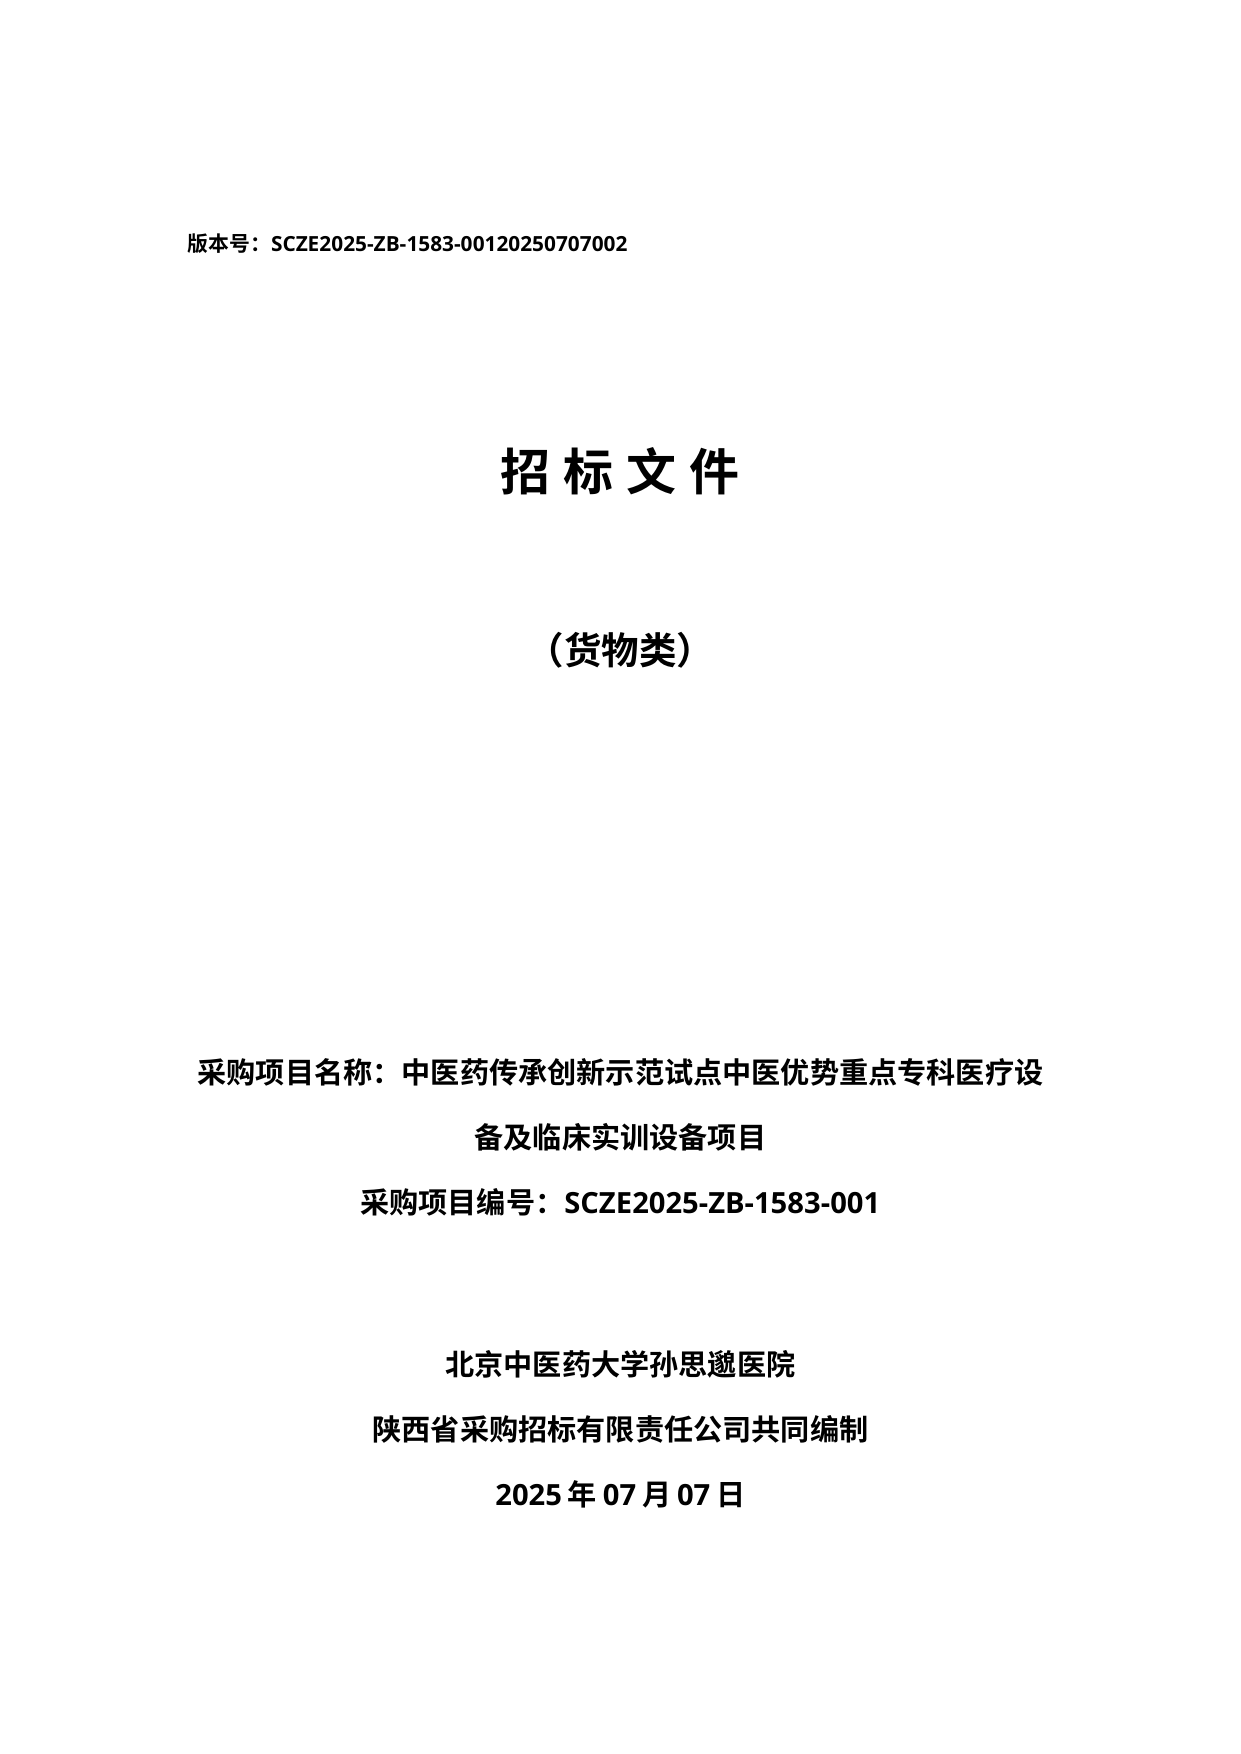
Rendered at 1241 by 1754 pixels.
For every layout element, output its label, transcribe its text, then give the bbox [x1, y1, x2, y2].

text 采购项目名称：中医药传承创新示范试点中医优势重点专科医疗设备及临床实训设备项目 [187, 1039, 1053, 1169]
text 版本号：SCZE2025-ZB-1583-00120250707002 [187, 227, 1053, 422]
text 采购项目编号：SCZE2025-ZB-1583-001 [187, 1169, 1053, 1332]
text 招 标 文 件 [187, 422, 1053, 617]
text 陕西省采购招标有限责任公司共同编制 [187, 1397, 1053, 1462]
text （货物类） [187, 617, 1053, 1039]
text 2025年07月07日 [187, 1462, 1053, 1527]
text 北京中医药大学孙思邈医院 [187, 1332, 1053, 1397]
